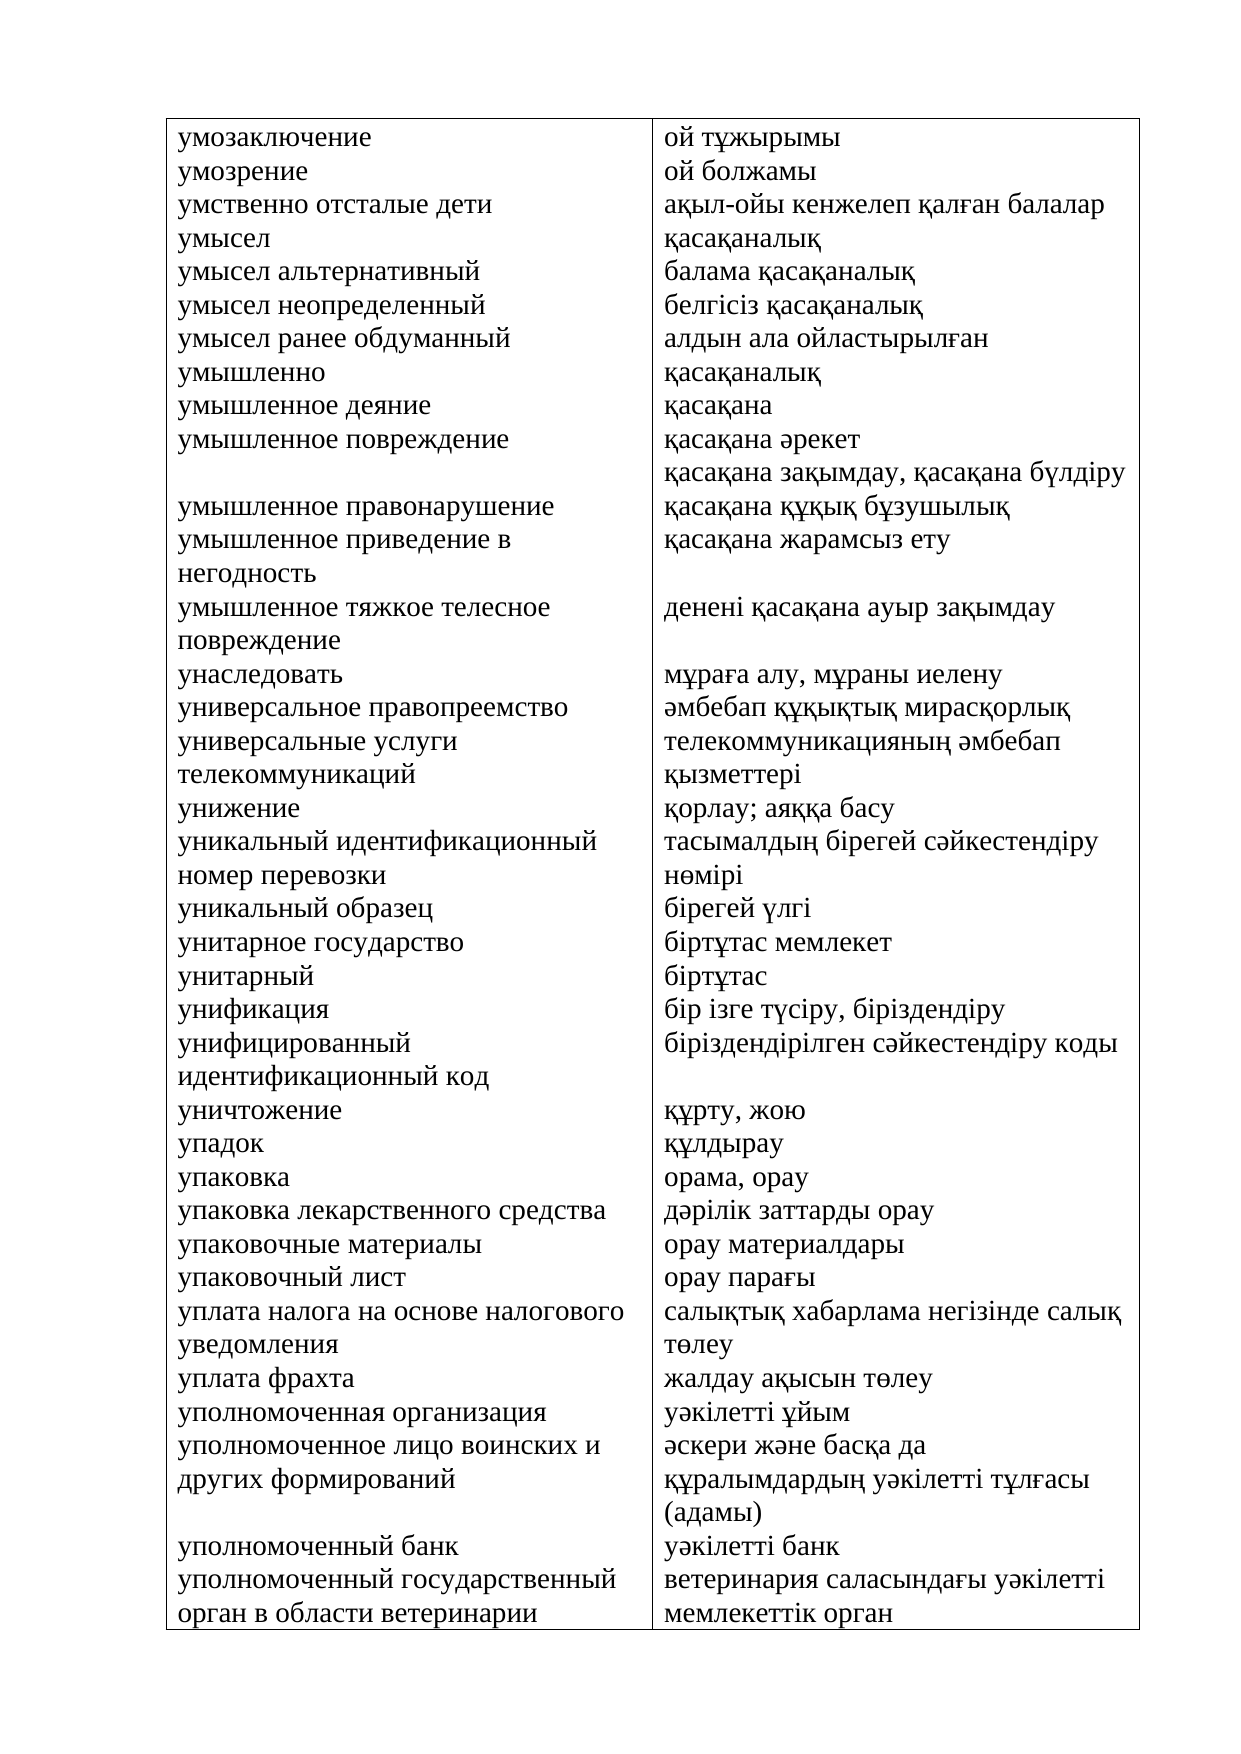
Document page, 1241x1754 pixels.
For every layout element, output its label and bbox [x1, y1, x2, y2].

table_header [653, 119, 1139, 1628]
table_header [167, 119, 652, 1628]
